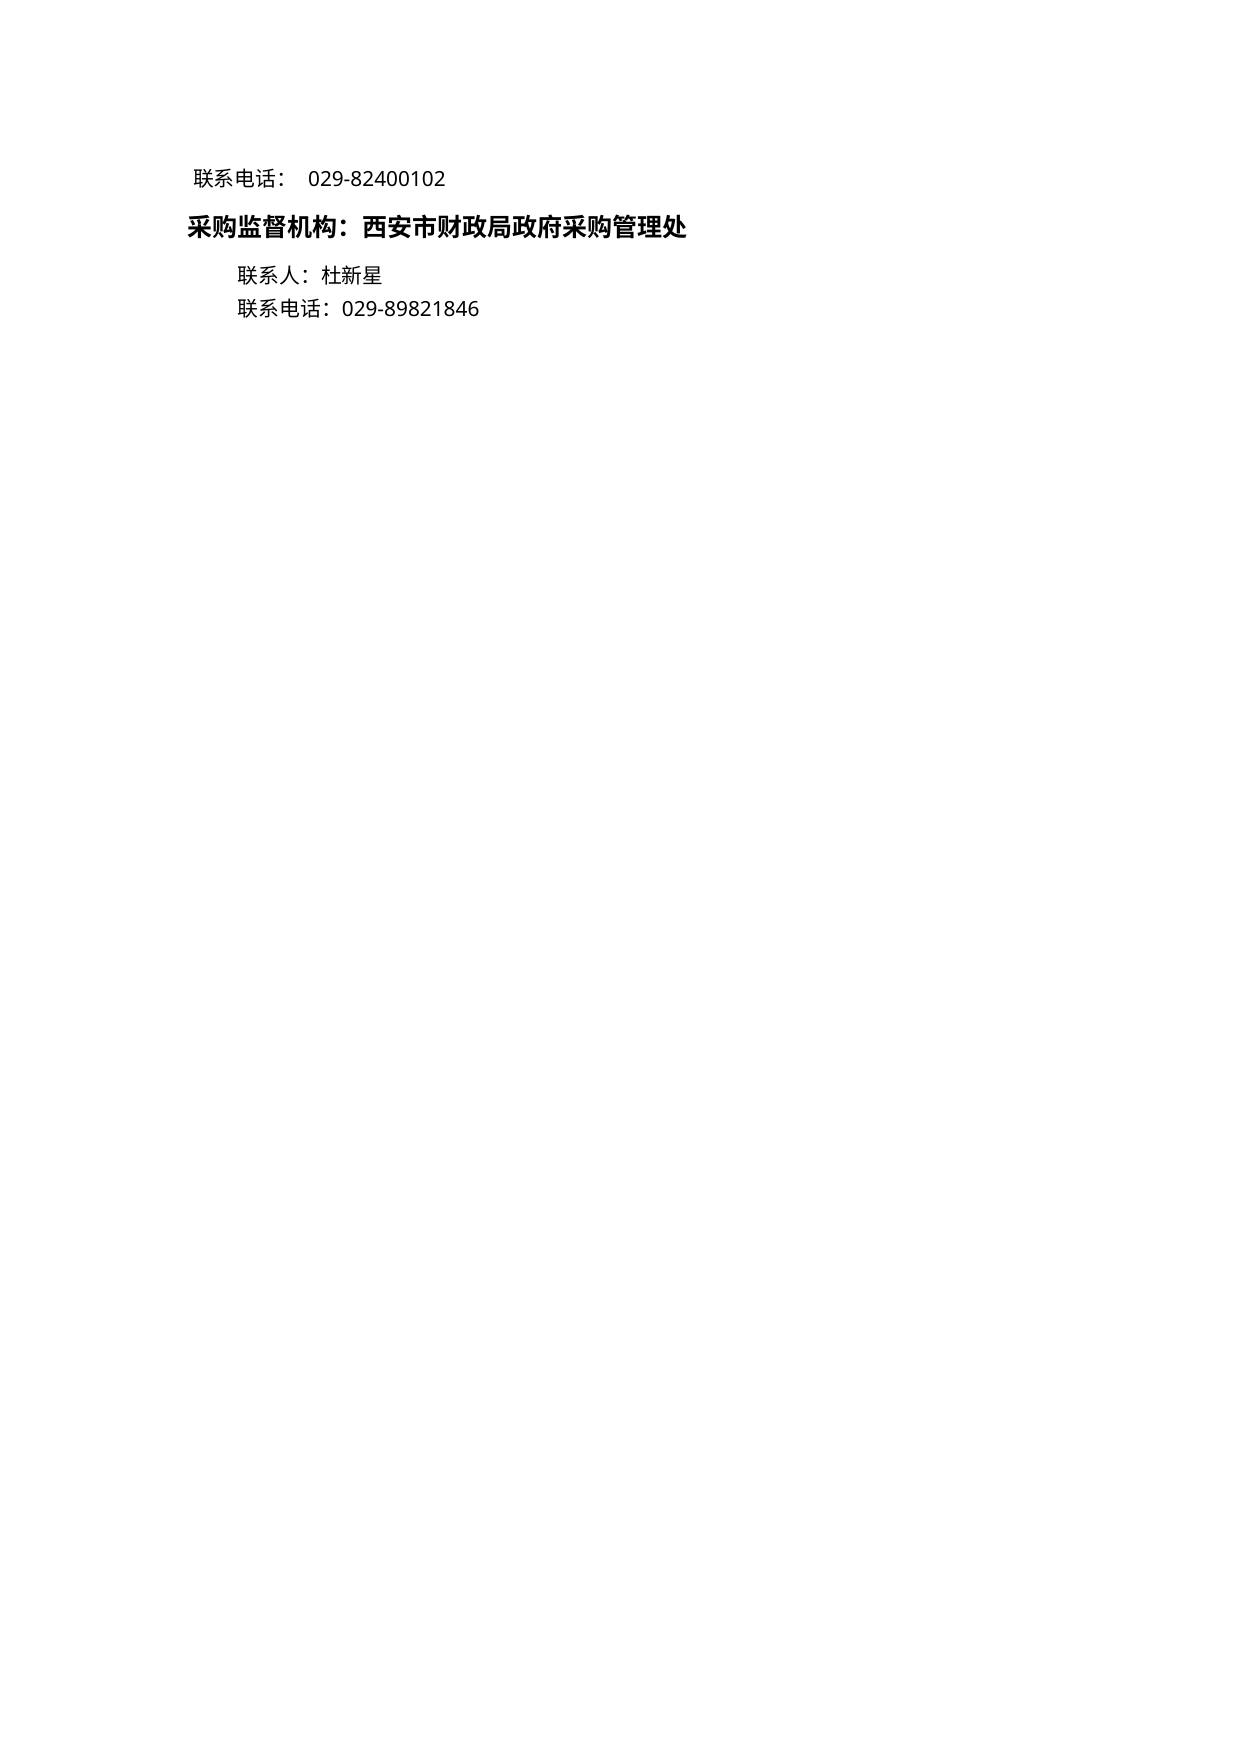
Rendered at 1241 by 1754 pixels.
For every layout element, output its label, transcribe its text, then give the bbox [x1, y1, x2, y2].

text 联系电话：029-89821846 [187, 292, 1053, 324]
text 联系人：杜新星 [187, 259, 1053, 292]
text 采购监督机构：西安市财政局政府采购管理处 [187, 194, 1053, 259]
text 联系电话： 029-82400102 [187, 162, 1053, 194]
